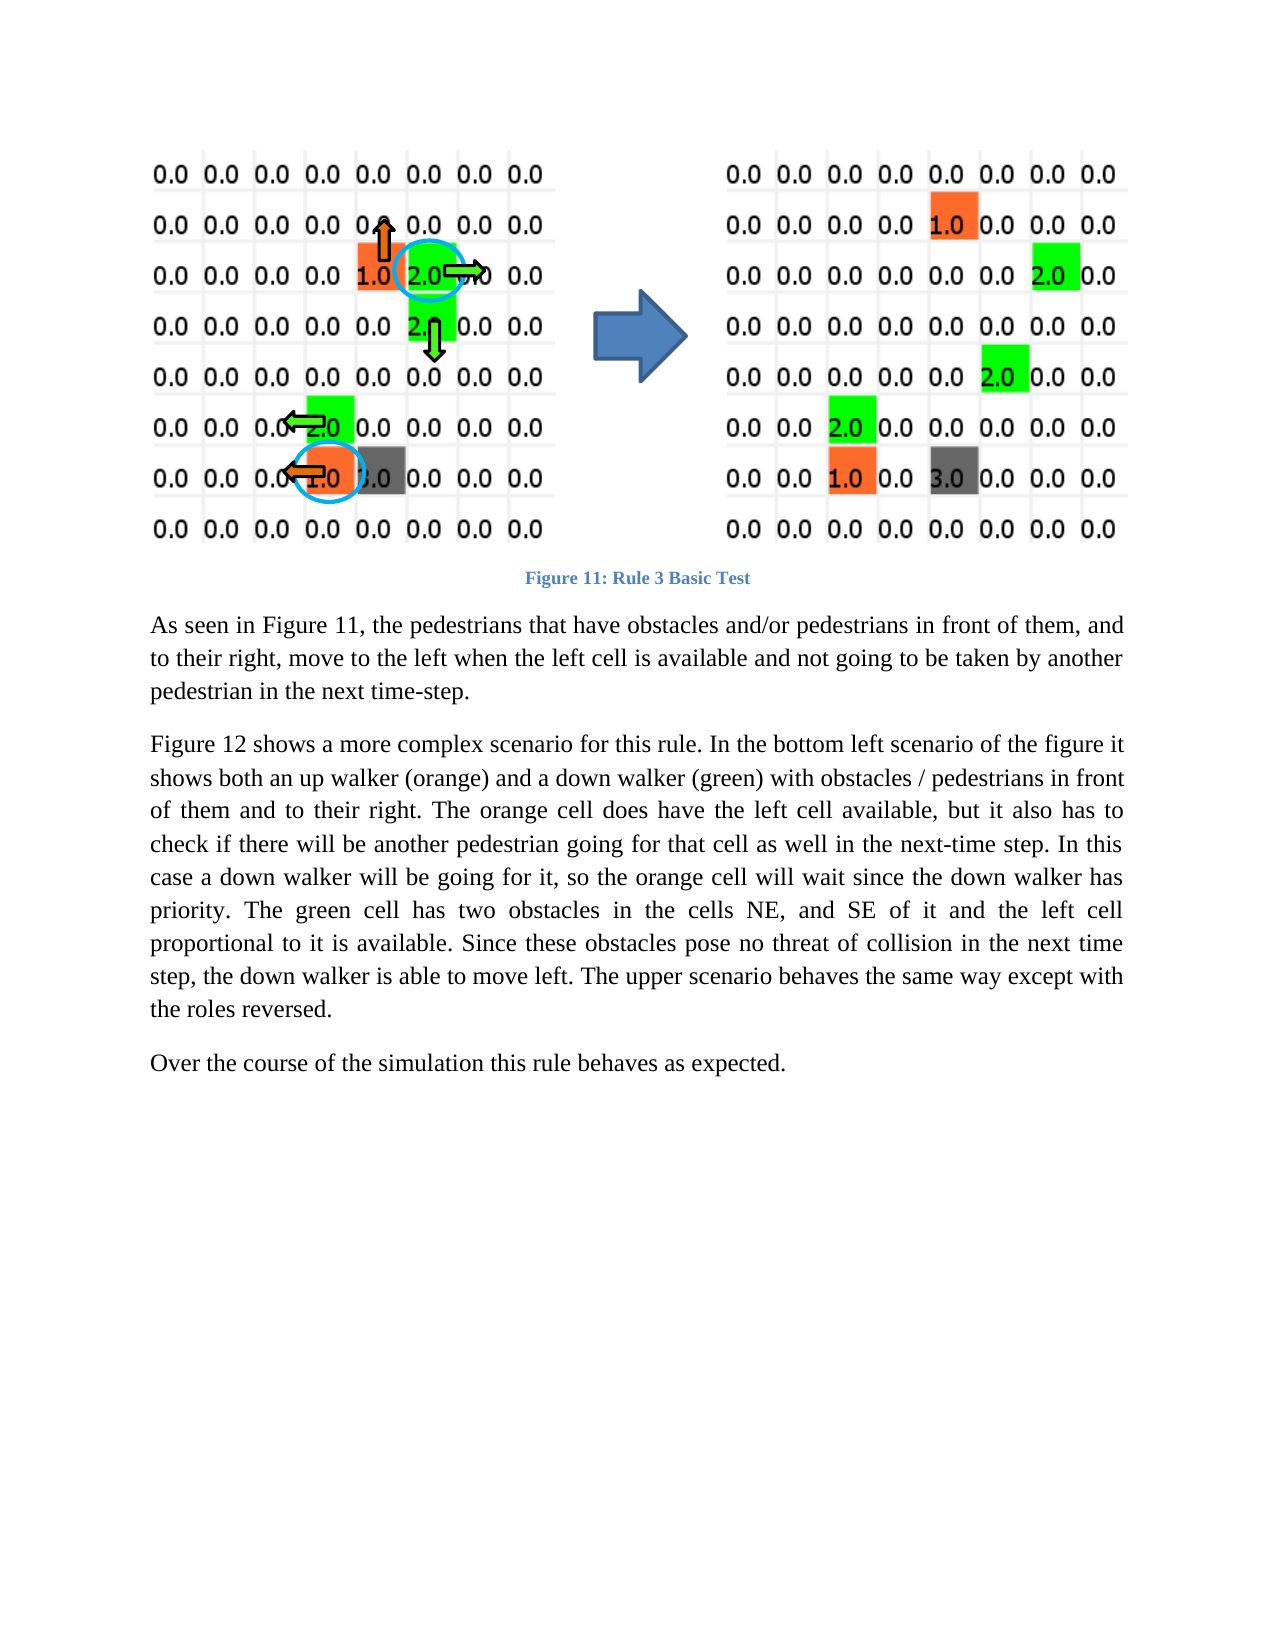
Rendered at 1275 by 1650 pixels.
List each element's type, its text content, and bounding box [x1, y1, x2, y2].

picture [726, 150, 1129, 543]
text Figure 12 shows a more complex scenario for this rule. In the bottom left scenario of the figure it shows both an up walker (orange) and a down walker (green) with obstacles / pedestrians in front of them and to their right. The orange cell does have the left cell available, but it also has to check if there will be another pedestrian going for that cell as well in the next-time step. In this case a down walker will be going for it, so the orange cell will wait since the down walker has priority. The green cell has two obstacles in the cells NE, and SE of it and the left cell proportional to it is available. Since these obstacles pose no threat of collision in the next time step, the down walker is able to move left. The upper scenario behaves the same way except with the roles reversed. [150, 729, 1125, 1022]
text Over the course of the simulation this rule behaves as expected. [150, 1048, 1125, 1076]
picture [153, 150, 556, 543]
text As seen in Figure 11, the pedestrians that have obstacles and/or pedestrians in front of them, and to their right, move to the left when the left cell is available and not going to be taken by another pedestrian in the next time-step. [150, 610, 1125, 704]
